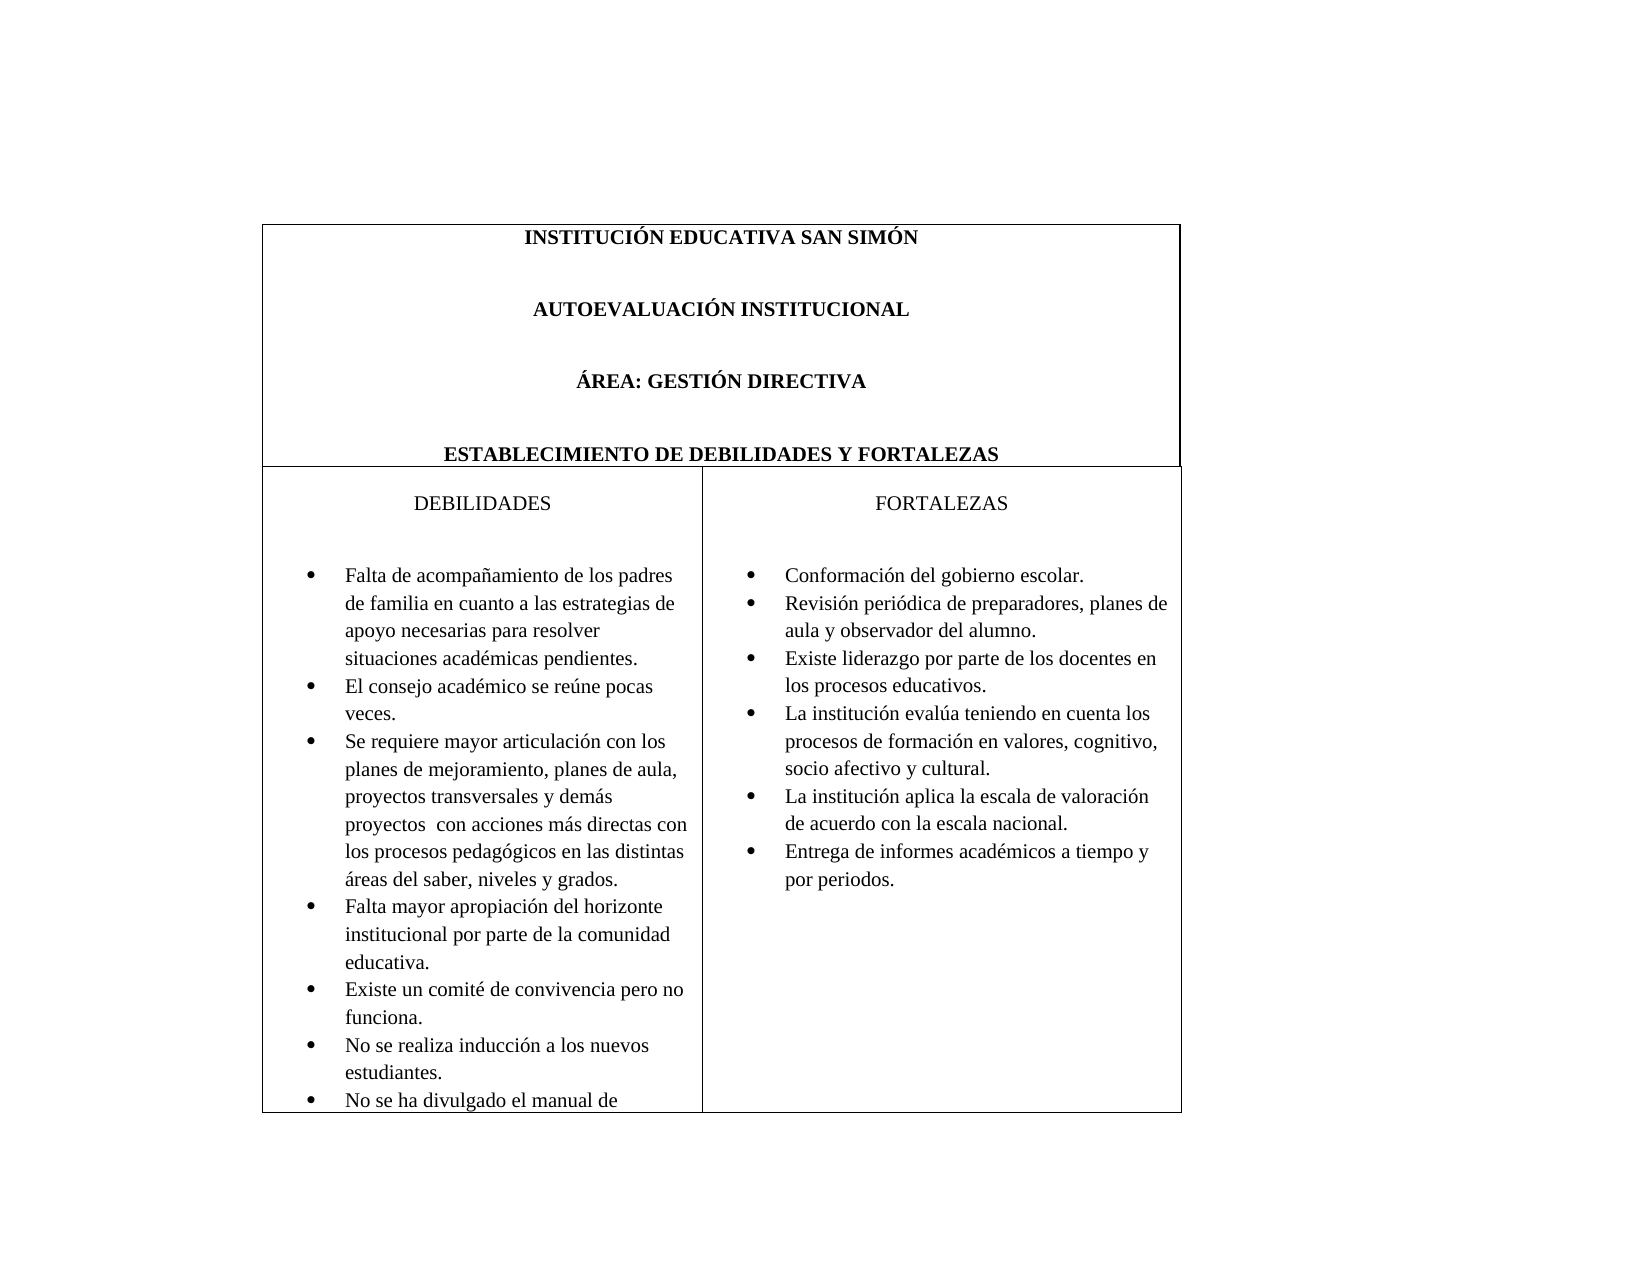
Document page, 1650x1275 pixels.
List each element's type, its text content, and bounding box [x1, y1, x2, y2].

table_header INSTITUCIÓN EDUCATIVA SAN SIMÓN AUTOEVALUACIÓN INSTITUCIONAL ÁREA: GESTIÓN DIRECTIVA ESTABLECIMIENTO DE DEBILIDADES Y FORTALEZAS [263, 225, 1179, 466]
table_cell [703, 467, 1181, 1112]
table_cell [263, 467, 702, 1112]
